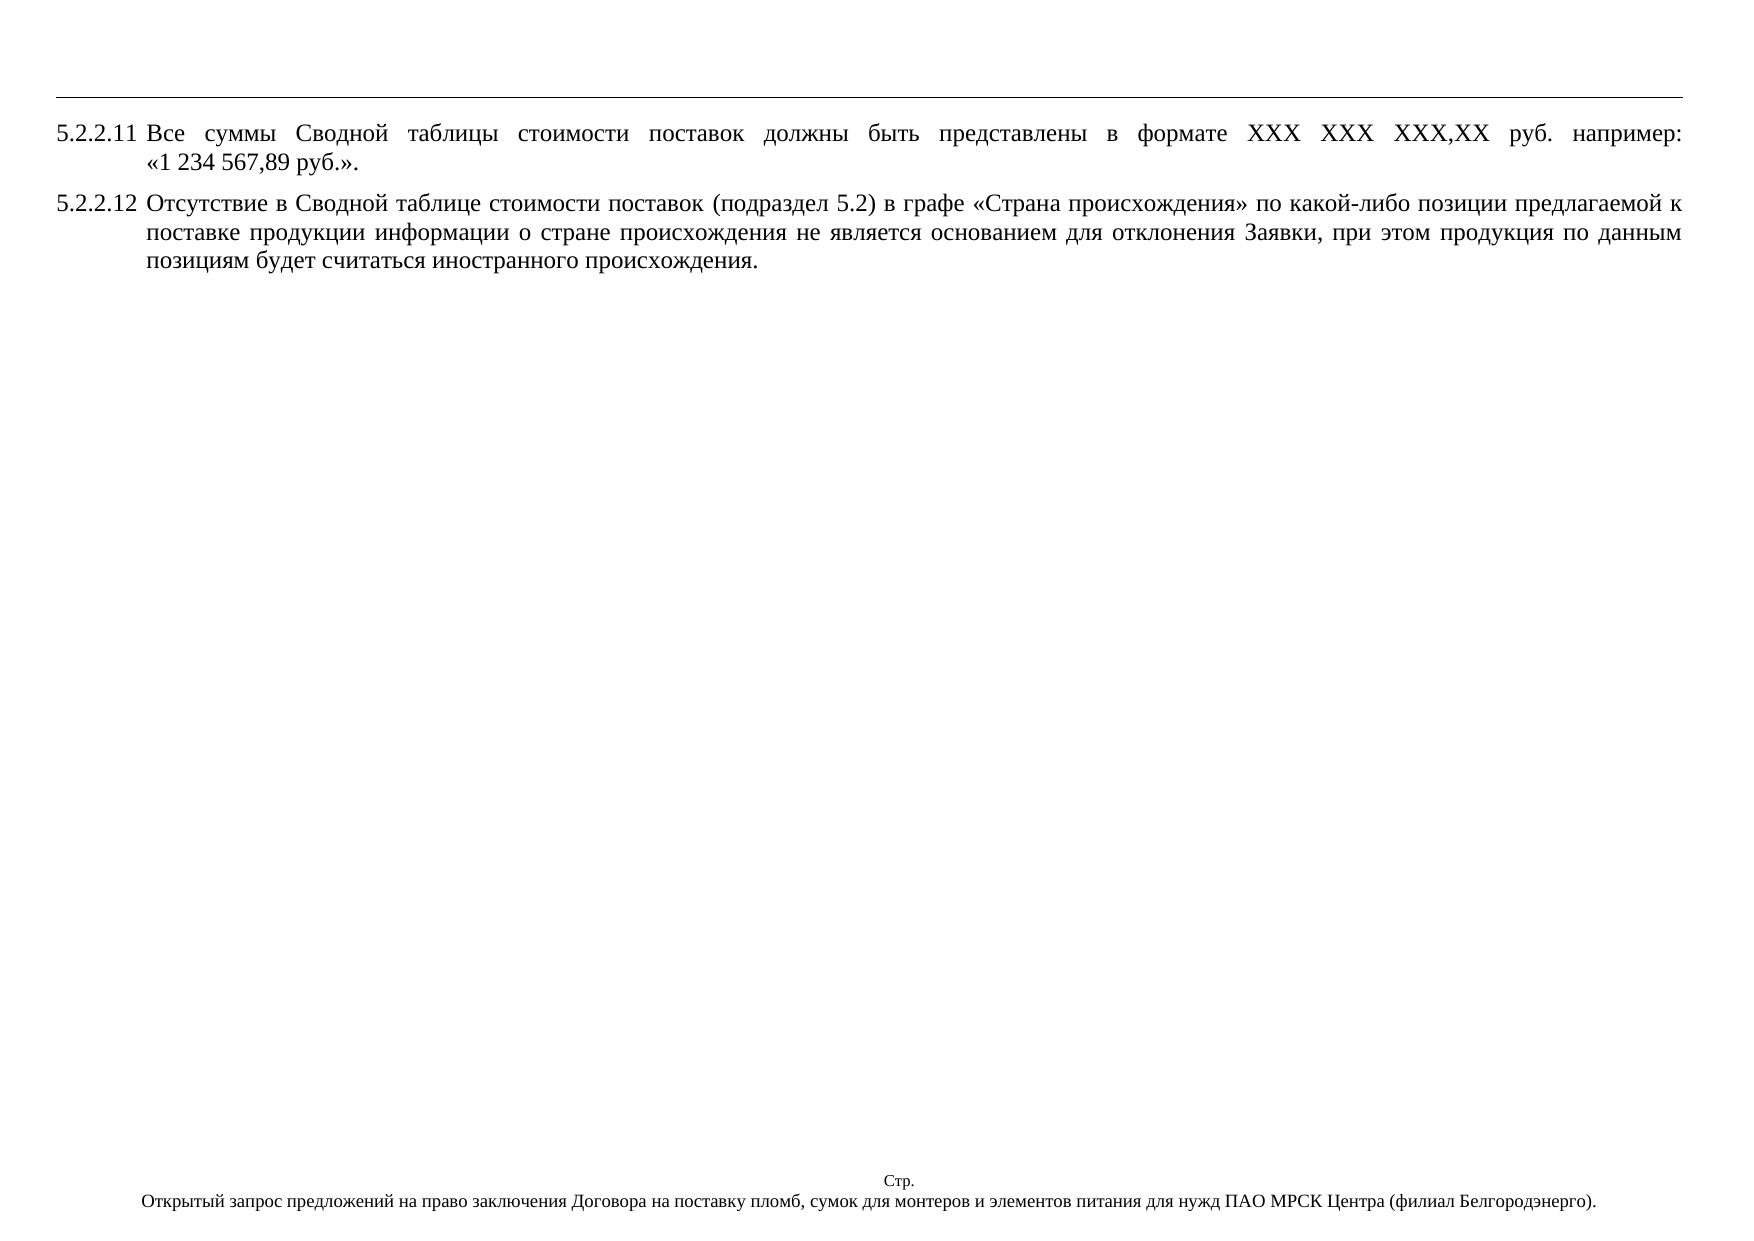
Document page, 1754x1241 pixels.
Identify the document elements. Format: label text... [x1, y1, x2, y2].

list Все суммы Сводной таблицы стоимости поставок должны быть представлены в формате XXX XXX XXX,XX руб. например: «1 234 567,89 руб.». [56, 118, 1683, 176]
